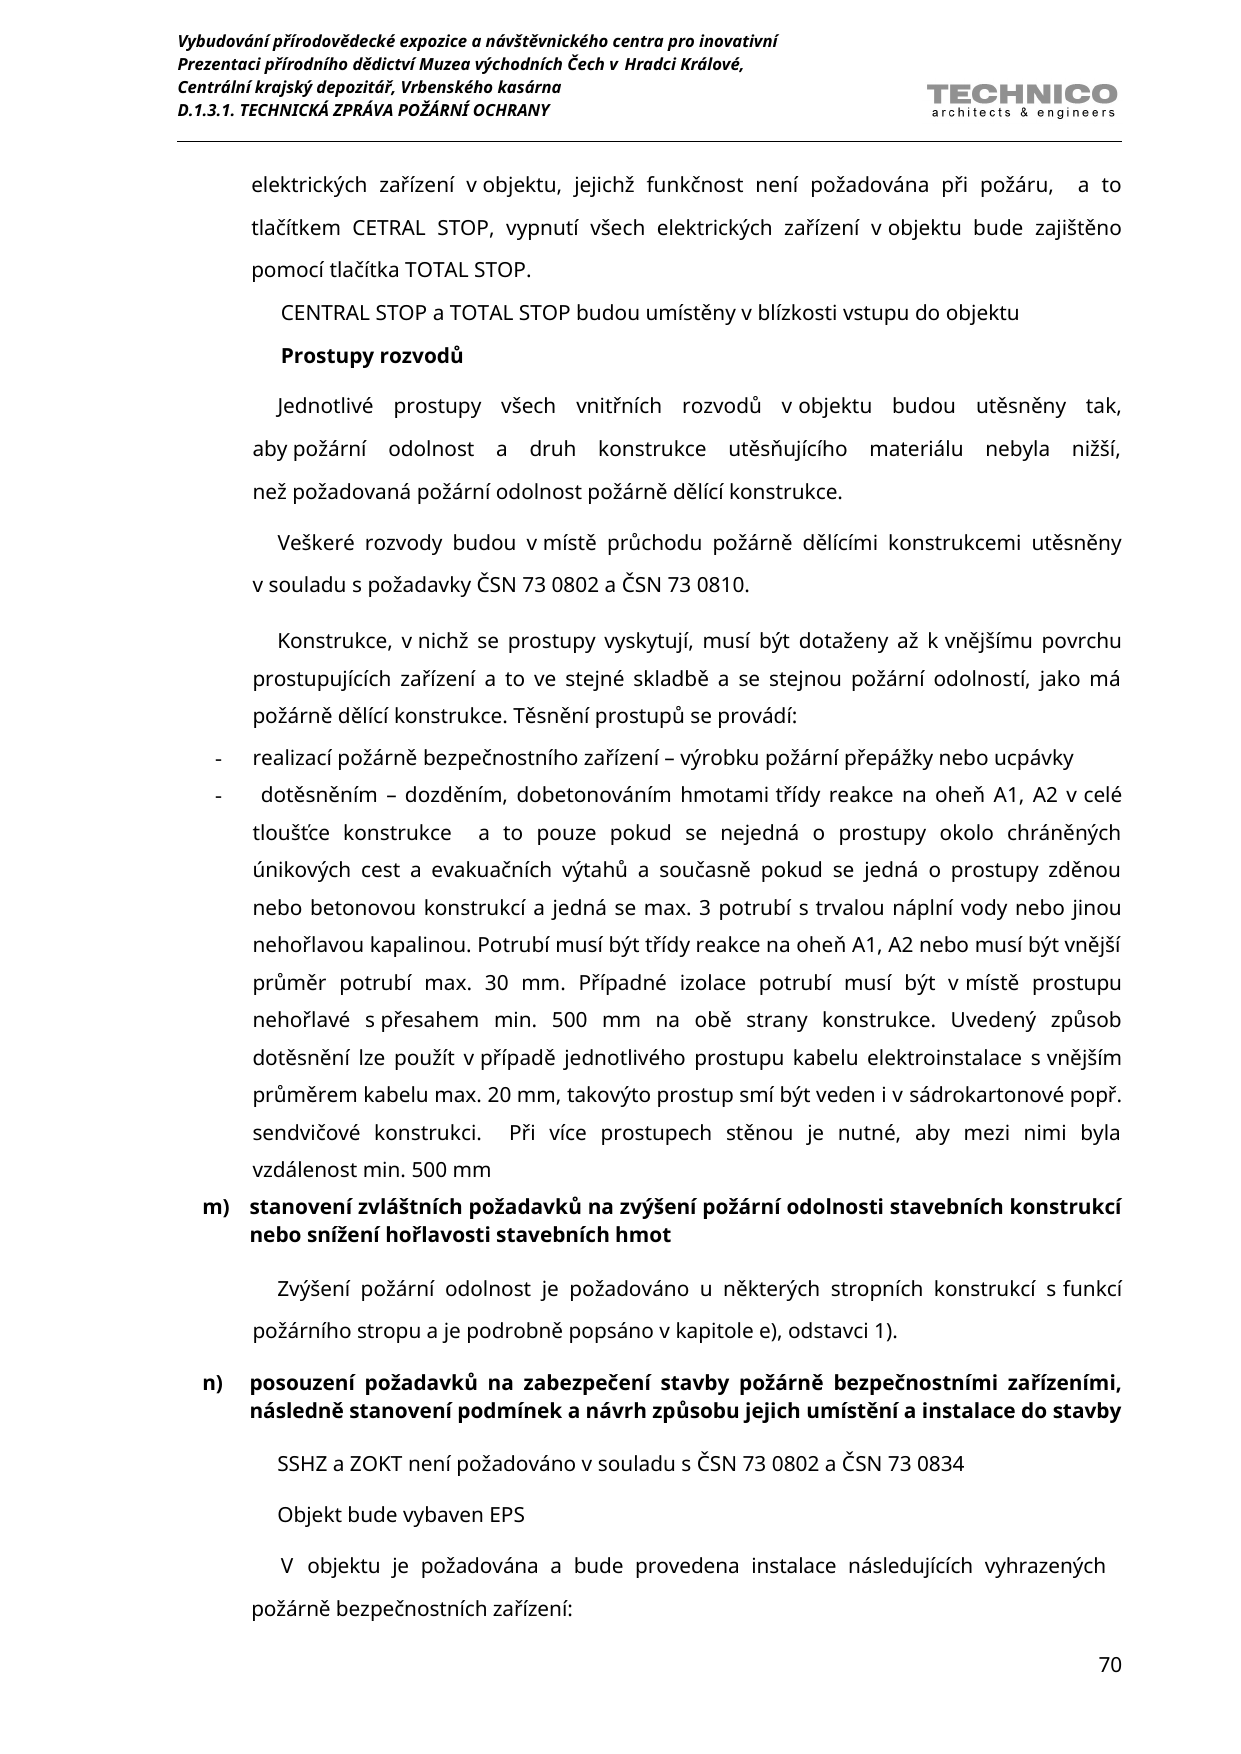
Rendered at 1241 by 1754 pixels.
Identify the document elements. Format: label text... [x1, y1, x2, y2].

list dotěsněním – dozděním, dobetonováním hmotami třídy reakce na oheň A1, A2 v celé tloušťce konstrukce a to pouze pokud se nejedná o prostupy okolo chráněných únikových cest a evakuačních výtahů a současně pokud se jedná o prostupy zděnou nebo betonovou konstrukcí a jedná se max. 3 potrubí s trvalou náplní vody nebo jinou nehořlavou kapalinou. Potrubí musí být třídy reakce na oheň A1, A2 nebo musí být vnější průměr potrubí max. 30 mm. Případné izolace potrubí musí být v místě prostupu nehořlavé s přesahem min. 500 mm na obě strany konstrukce. Uvedený způsob dotěsnění lze použít v případě jednotlivého prostupu kabelu elektroinstalace s vnějším průměrem kabelu max. 20 mm, takovýto prostup smí být veden i v sádrokartonové popř. sendvičové konstrukci. Při více prostupech stěnou je nutné, aby mezi nimi byla vzdálenost min. 500 mm [215, 771, 1122, 1184]
text CENTRAL STOP a TOTAL STOP budou umístěny v blízkosti vstupu do objektu [251, 298, 1122, 327]
text V objektu je požadována a bude provedena instalace následujících vyhrazených požárně bezpečnostních zařízení: [251, 1551, 1107, 1622]
picture [922, 78, 1124, 124]
list realizací požárně bezpečnostního zařízení – výrobku požární přepážky nebo ucpávky [215, 734, 1122, 771]
subtitle n) posouzení požadavků na zabezpečení stavby požárně bezpečnostními zařízeními, následně stanovení podmínek a návrh způsobu jejich umístění a instalace do stavby [202, 1368, 1122, 1424]
text SSHZ a ZOKT není požadováno v souladu s ČSN 73 0802 a ČSN 73 0834 [252, 1449, 1122, 1478]
text Veškeré rozvody budou v místě průchodu požárně dělícími konstrukcemi utěsněny v souladu s požadavky ČSN 73 0802 a ČSN 73 0810. [252, 528, 1122, 599]
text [251, 170, 1122, 284]
text Objekt bude vybaven EPS [252, 1500, 1122, 1529]
text Konstrukce, v nichž se prostupy vyskytují, musí být dotaženy až k vnějšímu povrchu prostupujících zařízení a to ve stejné skladbě a se stejnou požární odolností, jako má požárně dělící konstrukce. Těsnění prostupů se provádí: [252, 617, 1122, 730]
text Jednotlivé prostupy všech vnitřních rozvodů v objektu budou utěsněny tak, aby požární odolnost a druh konstrukce utěsňujícího materiálu nebyla nižší, než požadovaná požární odolnost požárně dělící konstrukce. [252, 392, 1122, 505]
text Zvýšení požární odolnost je požadováno u některých stropních konstrukcí s funkcí požárního stropu a je podrobně popsáno v kapitole e), odstavci 1). [252, 1274, 1122, 1345]
text Prostupy rozvodů [251, 341, 1122, 369]
subtitle m) stanovení zvláštních požadavků na zvýšení požární odolnosti stavebních konstrukcí nebo snížení hořlavosti stavebních hmot [202, 1192, 1122, 1249]
